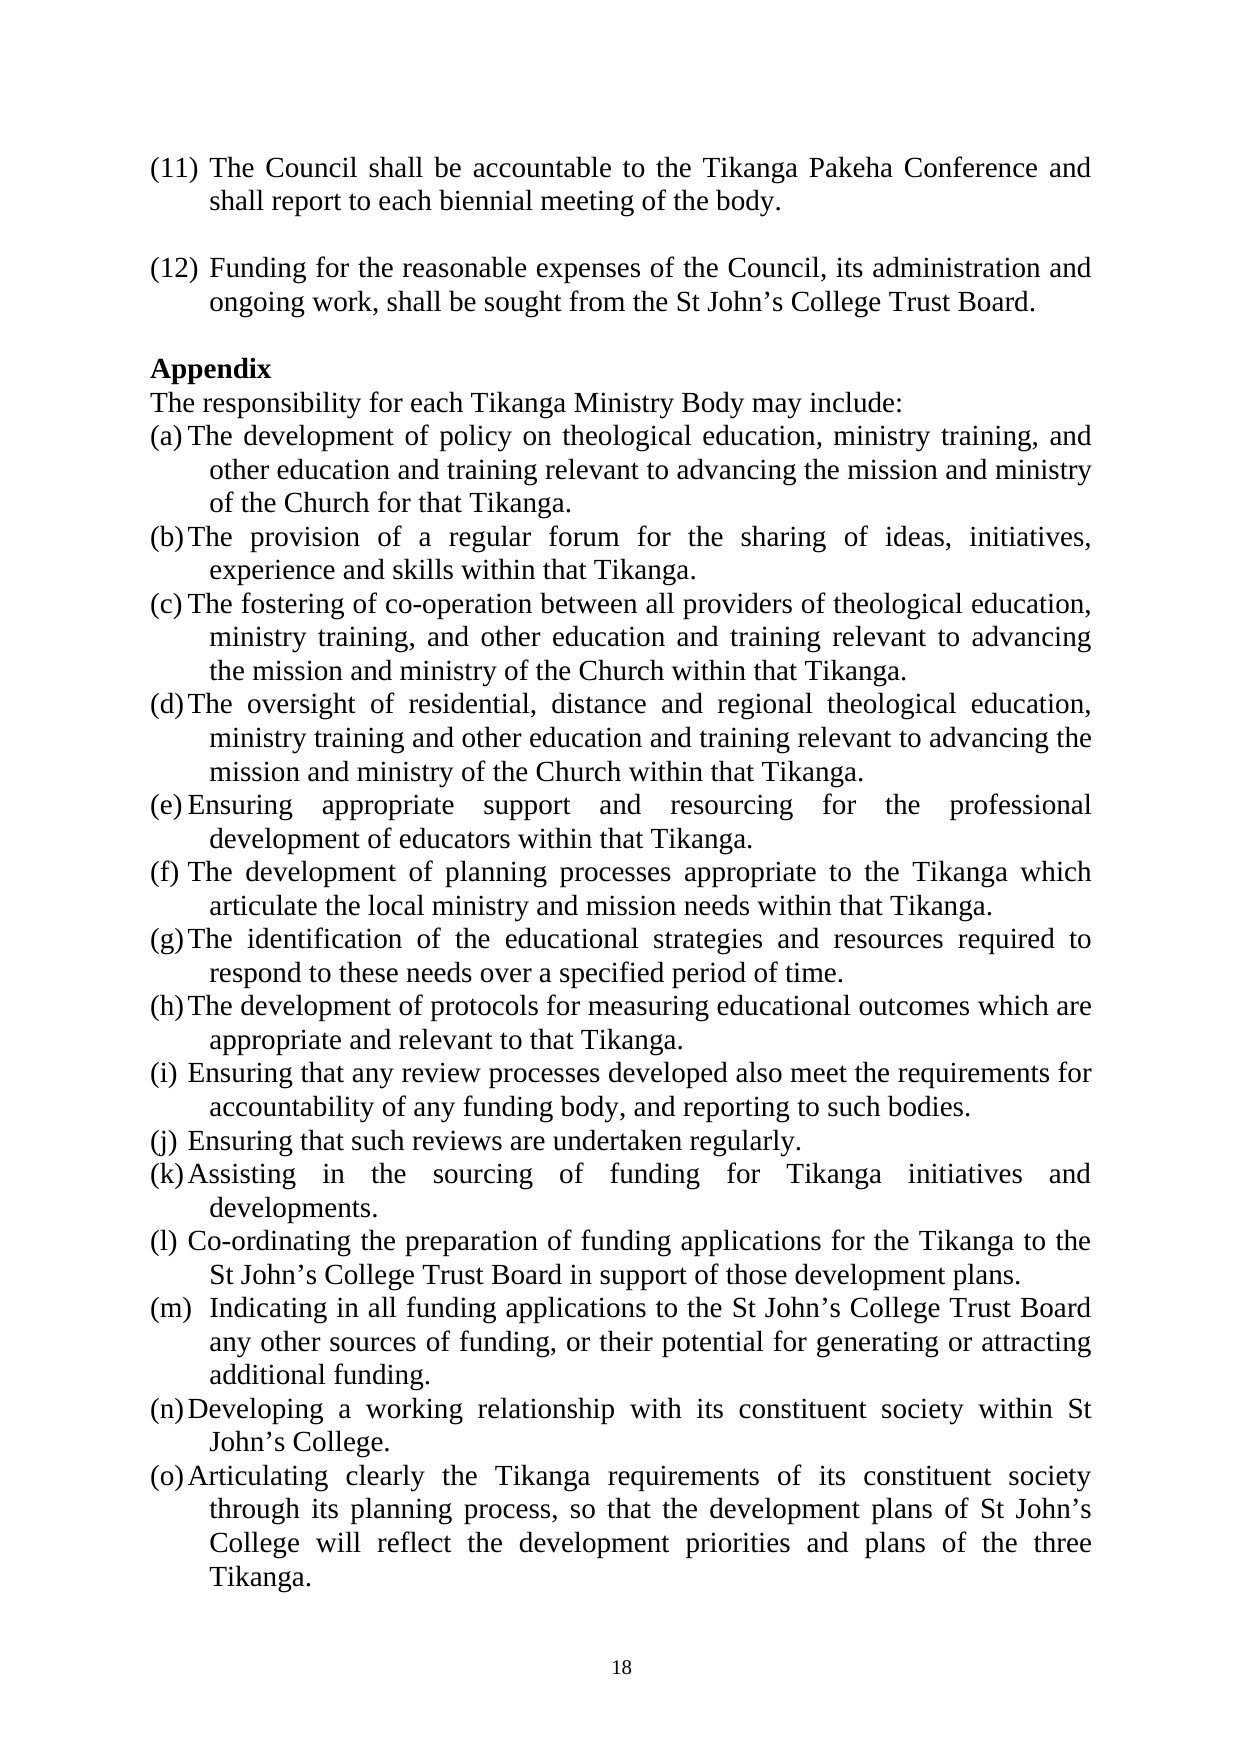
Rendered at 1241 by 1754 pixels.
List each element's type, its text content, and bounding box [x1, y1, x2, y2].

list The identification of the educational strategies and resources required to respond to these needs over a specified period of time. [150, 921, 1093, 988]
list Ensuring that such reviews are undertaken regularly. [150, 1123, 1093, 1156]
list Ensuring appropriate support and resourcing for the professional development of educators within that Tikanga. [150, 787, 1093, 854]
list The provision of a regular forum for the sharing of ideas, initiatives, experience and skills within that Tikanga. [150, 519, 1093, 586]
text Appendix [150, 351, 1093, 385]
list Articulating clearly the Tikanga requirements of its constituent society through its planning process, so that the development plans of will reflect the development priorities and plans of the three Tikanga. [150, 1458, 1093, 1592]
text (11) The Council shall be accountable to the Tikanga Pakeha Conference and shall report to each biennial meeting of the body. [150, 150, 1093, 217]
list Indicating in all funding applications to the College Trust Board any other sources of funding, or their potential for generating or attracting additional funding. [150, 1290, 1093, 1391]
list Developing a working relationship with its constituent society within . [150, 1391, 1093, 1458]
list Co-ordinating the preparation of funding applications for the Tikanga to the College Trust Board in support of those development plans. [150, 1223, 1093, 1290]
list The fostering of co-operation between all providers of theological education, ministry training, and other education and training relevant to advancing the mission and ministry of the Church within that Tikanga. [150, 586, 1093, 687]
list The oversight of residential, distance and regional theological education, ministry training and other education and training relevant to advancing the mission and ministry of the Church within that Tikanga. [150, 687, 1093, 787]
text The responsibility for each Tikanga Ministry Body may include: [150, 385, 1093, 418]
list Assisting in the sourcing of funding for Tikanga initiatives and developments. [150, 1156, 1093, 1223]
list The development of protocols for measuring educational outcomes which are appropriate and relevant to that Tikanga. [150, 988, 1093, 1056]
list The development of planning processes appropriate to the Tikanga which articulate the local ministry and mission needs within that Tikanga. [150, 854, 1093, 921]
list The development of policy on theological education, ministry training, and other education and training relevant to advancing the mission and ministry of the Church for that Tikanga. [150, 418, 1093, 519]
text (12) Funding for the reasonable expenses of the Council, its administration and ongoing work, shall be sought from the College Trust Board. [150, 251, 1093, 318]
list Ensuring that any review processes developed also meet the requirements for accountability of any funding body, and reporting to such bodies. [150, 1056, 1093, 1123]
